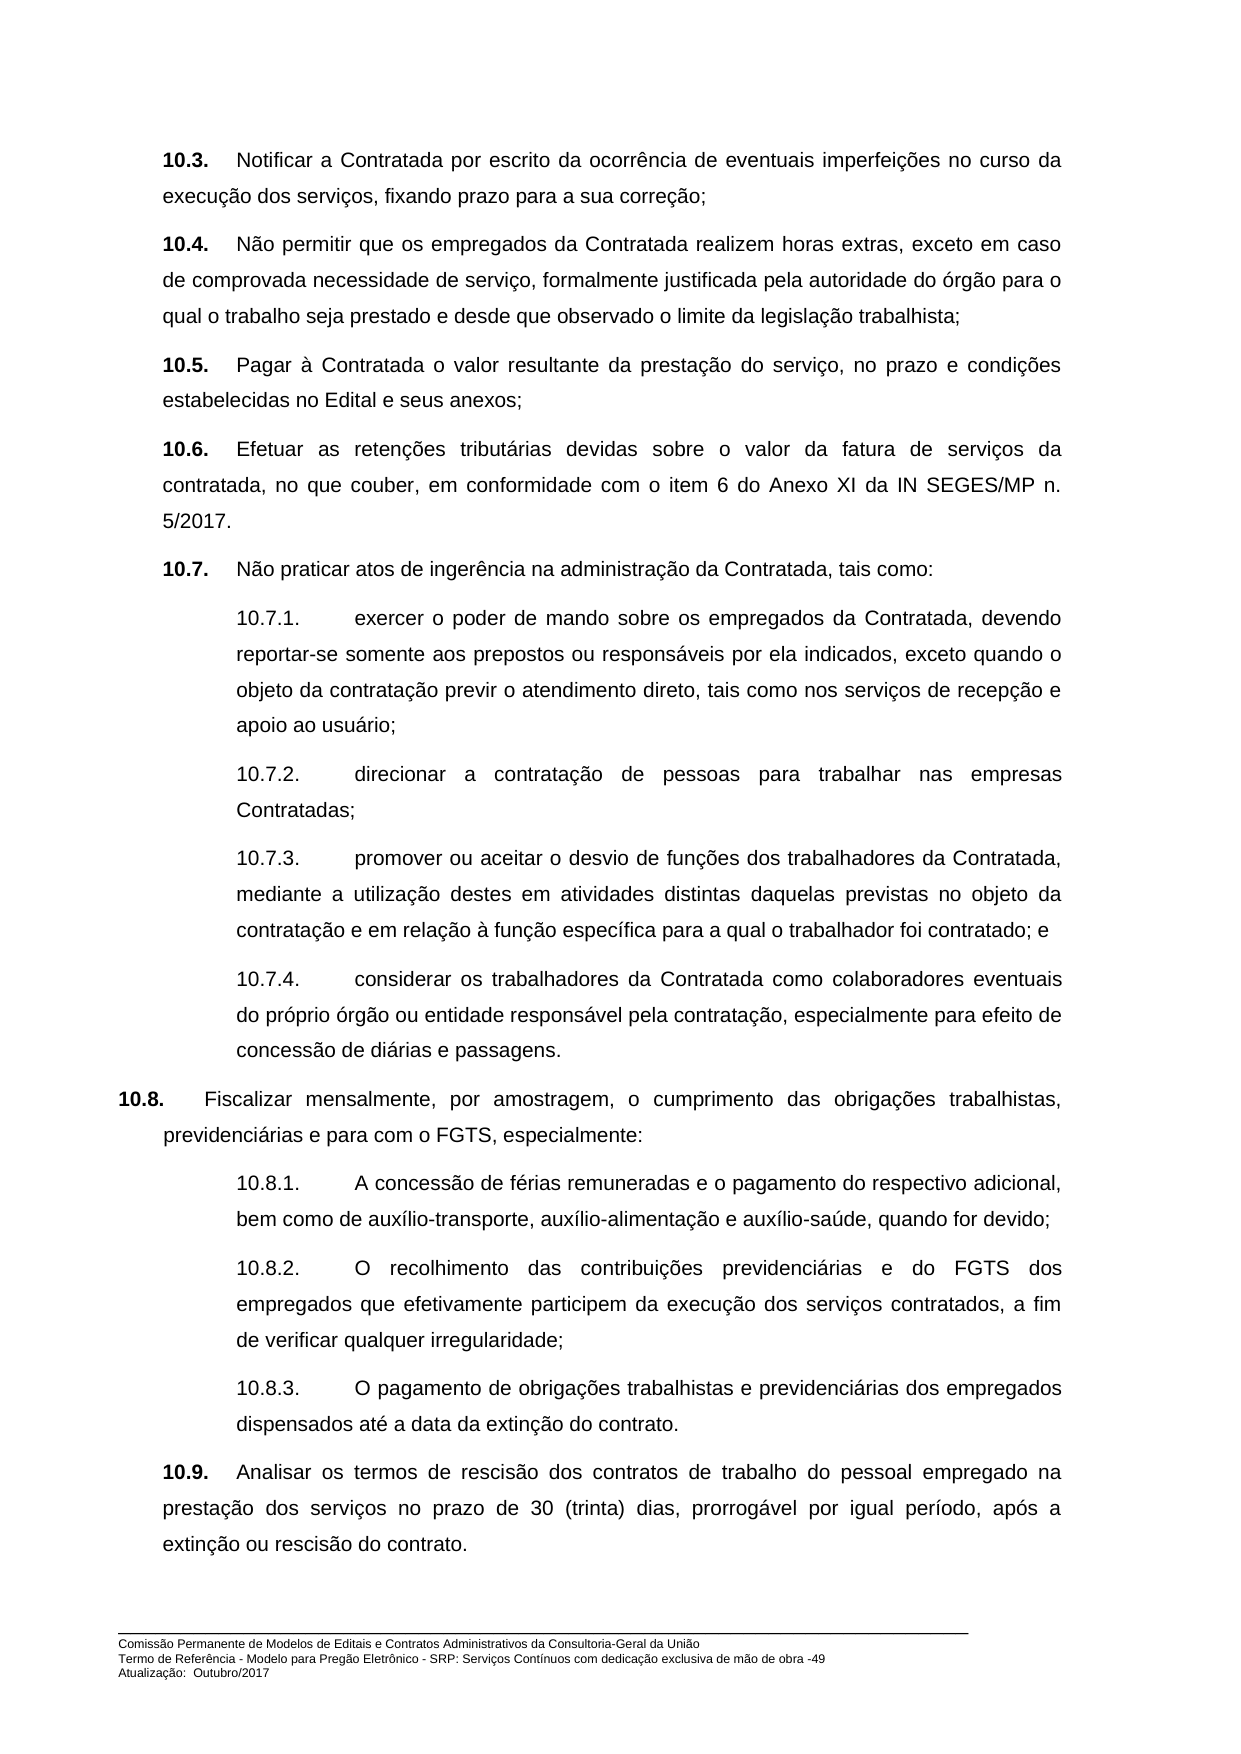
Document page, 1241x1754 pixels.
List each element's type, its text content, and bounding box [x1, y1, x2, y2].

list A concessão de férias remuneradas e o pagamento do respectivo adicional, bem como de auxílio-transporte, auxílio-alimentação e auxílio-saúde, quando for devido; [236, 1171, 1063, 1231]
list promover ou aceitar o desvio de funções dos trabalhadores da Contratada, mediante a utilização destes em atividades distintas daquelas previstas no objeto da contratação e em relação à função específica para a qual o trabalhador foi contratado; e [236, 846, 1063, 942]
list Fiscalizar mensalmente, por amostragem, o cumprimento das obrigações trabalhistas, previdenciárias e para com o FGTS, especialmente: [118, 1087, 1063, 1147]
list Analisar os termos de rescisão dos contratos de trabalho do pessoal empregado na prestação dos serviços no prazo de 30 (trinta) dias, prorrogável por igual período, após a extinção ou rescisão do contrato. [162, 1460, 1063, 1556]
list O recolhimento das contribuições previdenciárias e do FGTS dos empregados que efetivamente participem da execução dos serviços contratados, a fim de verificar qualquer irregularidade; [236, 1256, 1063, 1351]
list considerar os trabalhadores da Contratada como colaboradores eventuais do próprio órgão ou entidade responsável pela contratação, especialmente para efeito de concessão de diárias e passagens. [236, 966, 1063, 1062]
list Pagar à Contratada o valor resultante da prestação do serviço, no prazo e condições estabelecidas no Edital e seus anexos; [162, 352, 1063, 412]
list O pagamento de obrigações trabalhistas e previdenciárias dos empregados dispensados até a data da extinção do contrato. [236, 1376, 1063, 1436]
list exercer o poder de mando sobre os empregados da Contratada, devendo reportar-se somente aos prepostos ou responsáveis por ela indicados, exceto quando o objeto da contratação previr o atendimento direto, tais como nos serviços de recepção e apoio ao usuário; [236, 606, 1063, 737]
list direcionar a contratação de pessoas para trabalhar nas empresas Contratadas; [236, 762, 1063, 822]
list Notificar a Contratada por escrito da ocorrência de eventuais imperfeições no curso da execução dos serviços, fixando prazo para a sua correção; [162, 148, 1063, 208]
list Não praticar atos de ingerência na administração da Contratada, tais como: [162, 557, 1063, 581]
list Não permitir que os empregados da Contratada realizem horas extras, exceto em caso de comprovada necessidade de serviço, formalmente justificada pela autoridade do órgão para o qual o trabalho seja prestado e desde que observado o limite da legislação trabalhista; [162, 232, 1063, 328]
list Efetuar as retenções tributárias devidas sobre o valor da fatura de serviços da contratada, no que couber, em conformidade com o item 6 do Anexo XI da IN SEGES/MP n. 5/2017. [162, 437, 1063, 533]
